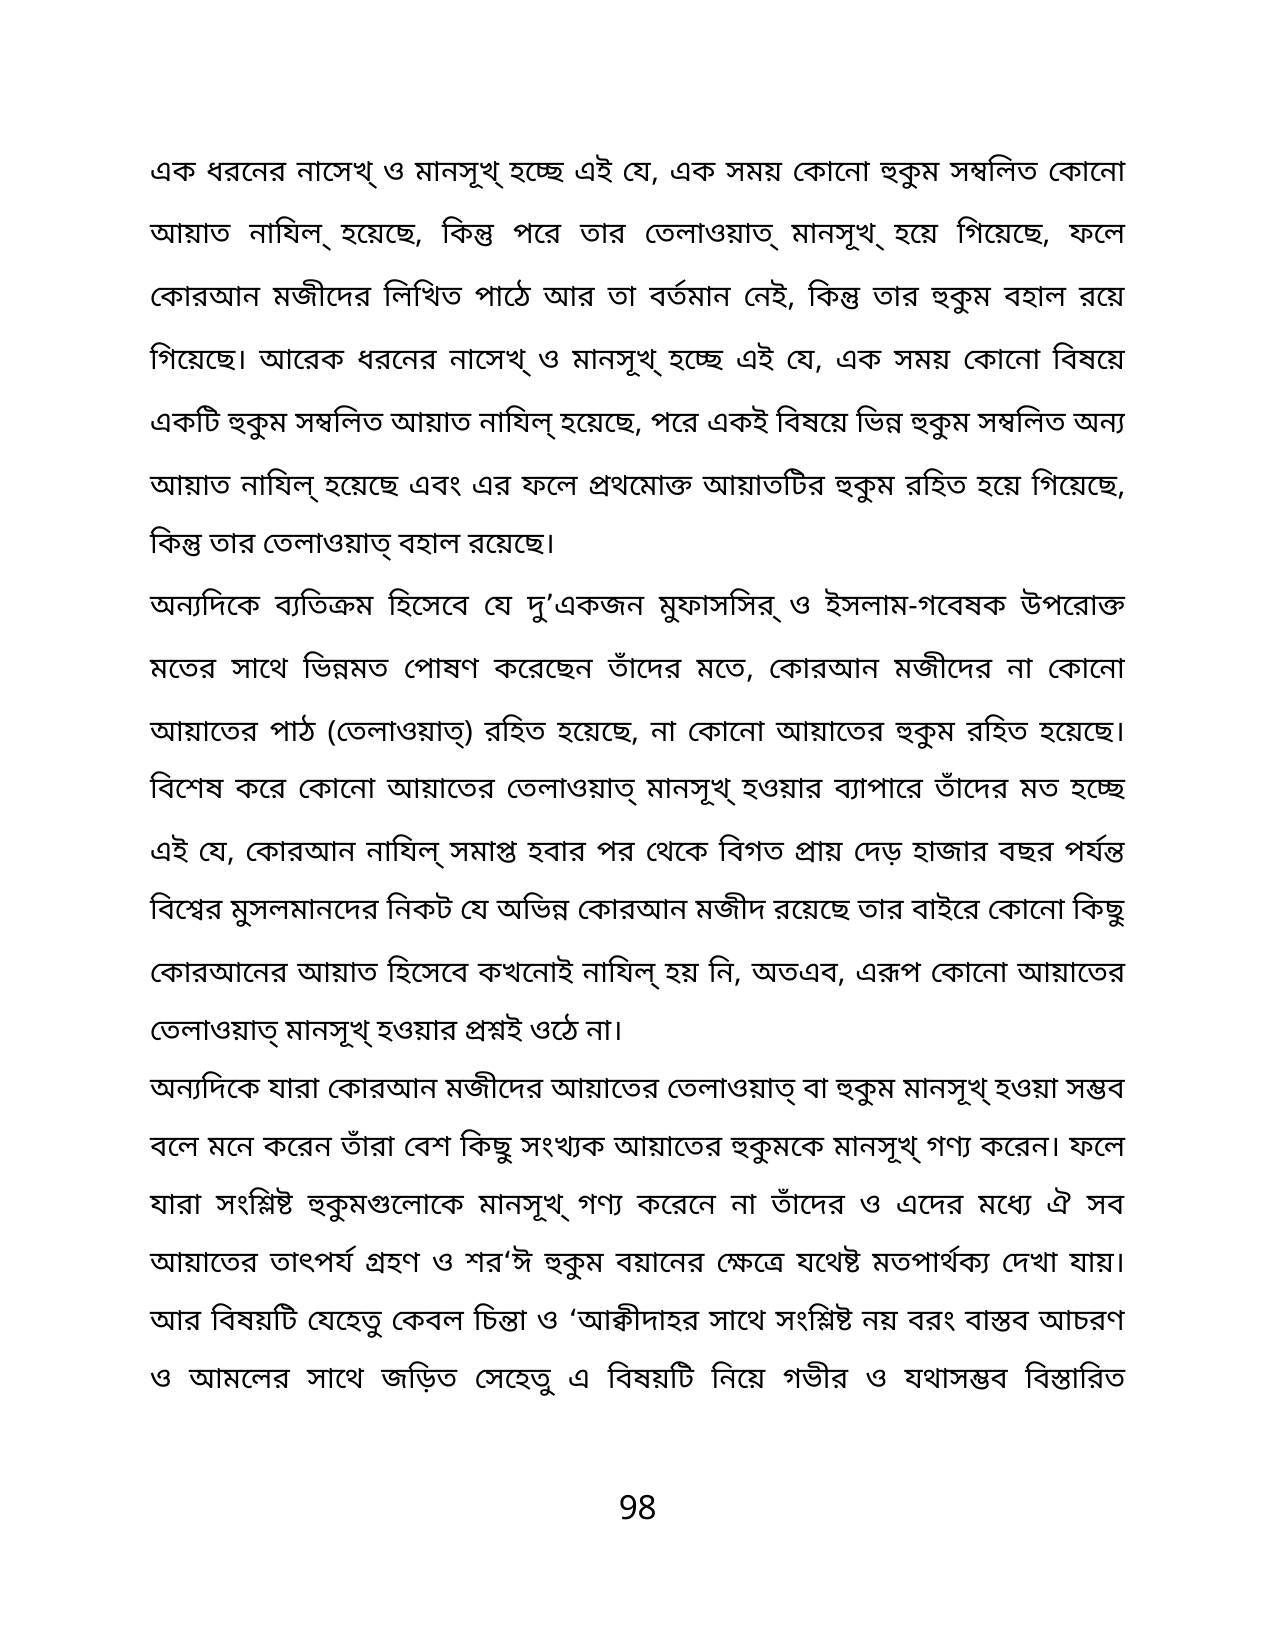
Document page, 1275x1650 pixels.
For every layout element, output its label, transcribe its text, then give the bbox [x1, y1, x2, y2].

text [150, 1072, 1125, 1400]
text এক ধরনের নাসেখ্ ও মানসূখ্ হচ্ছে এই যে, এক সময় কোনো হুকুম সম্বলিত কোনো আয়াত নাযিল্ হয়েছে, কিন্তু পরে তার তেলাওয়াত্ মানসূখ্ হয়ে গিয়েছে, ফলে কোরআন মজীদের লিখিত পাঠে আর তা বর্তমান নেই, কিন্তু তার হুকুম বহাল রয়ে গিয়েছে। আরেক ধরনের নাসেখ্ ও মানসূখ্ হচ্ছে এই যে, এক সময় কোনো বিষয়ে একটি হুকুম সম্বলিত আয়াত নাযিল্ হয়েছে, পরে একই বিষয়ে ভিন্ন হুকুম সম্বলিত অন্য আয়াত নাযিল্ হয়েছে এবং এর ফলে প্রথমোক্ত আয়াতটির হুকুম রহিত হয়ে গিয়েছে, কিন্তু তার তেলাওয়াত্ বহাল রয়েছে। [150, 150, 1125, 565]
text অন্যদিকে ব্যতিক্রম হিসেবে যে দু’একজন মুফাসসির্ ও ইসলাম-গবেষক উপরোক্ত মতের সাথে ভিন্নমত পোষণ করেছেন তাঁদের মতে, কোরআন মজীদের না কোনো আয়াতের পাঠ (তেলাওয়াত্) রহিত হয়েছে, না কোনো আয়াতের হুকুম রহিত হয়েছে। বিশেষ করে কোনো আয়াতের তেলাওয়াত্ মানসূখ্ হওয়ার ব্যাপারে তাঁদের মত হচ্ছে এই যে, কোরআন নাযিল্ সমাপ্ত হবার পর থেকে বিগত প্রায় দেড় হাজার বছর পর্যন্ত বিশ্বের মুসলমানদের নিকট যে অভিন্ন কোরআন মজীদ রয়েছে তার বাইরে কোনো কিছু কোরআনের আয়াত হিসেবে কখনোই নাযিল্ হয় নি, অতএব, এরূপ কোনো আয়াতের তেলাওয়াত্ মানসূখ্ হওয়ার প্রশ্নই ওঠে না। [150, 584, 1125, 1052]
